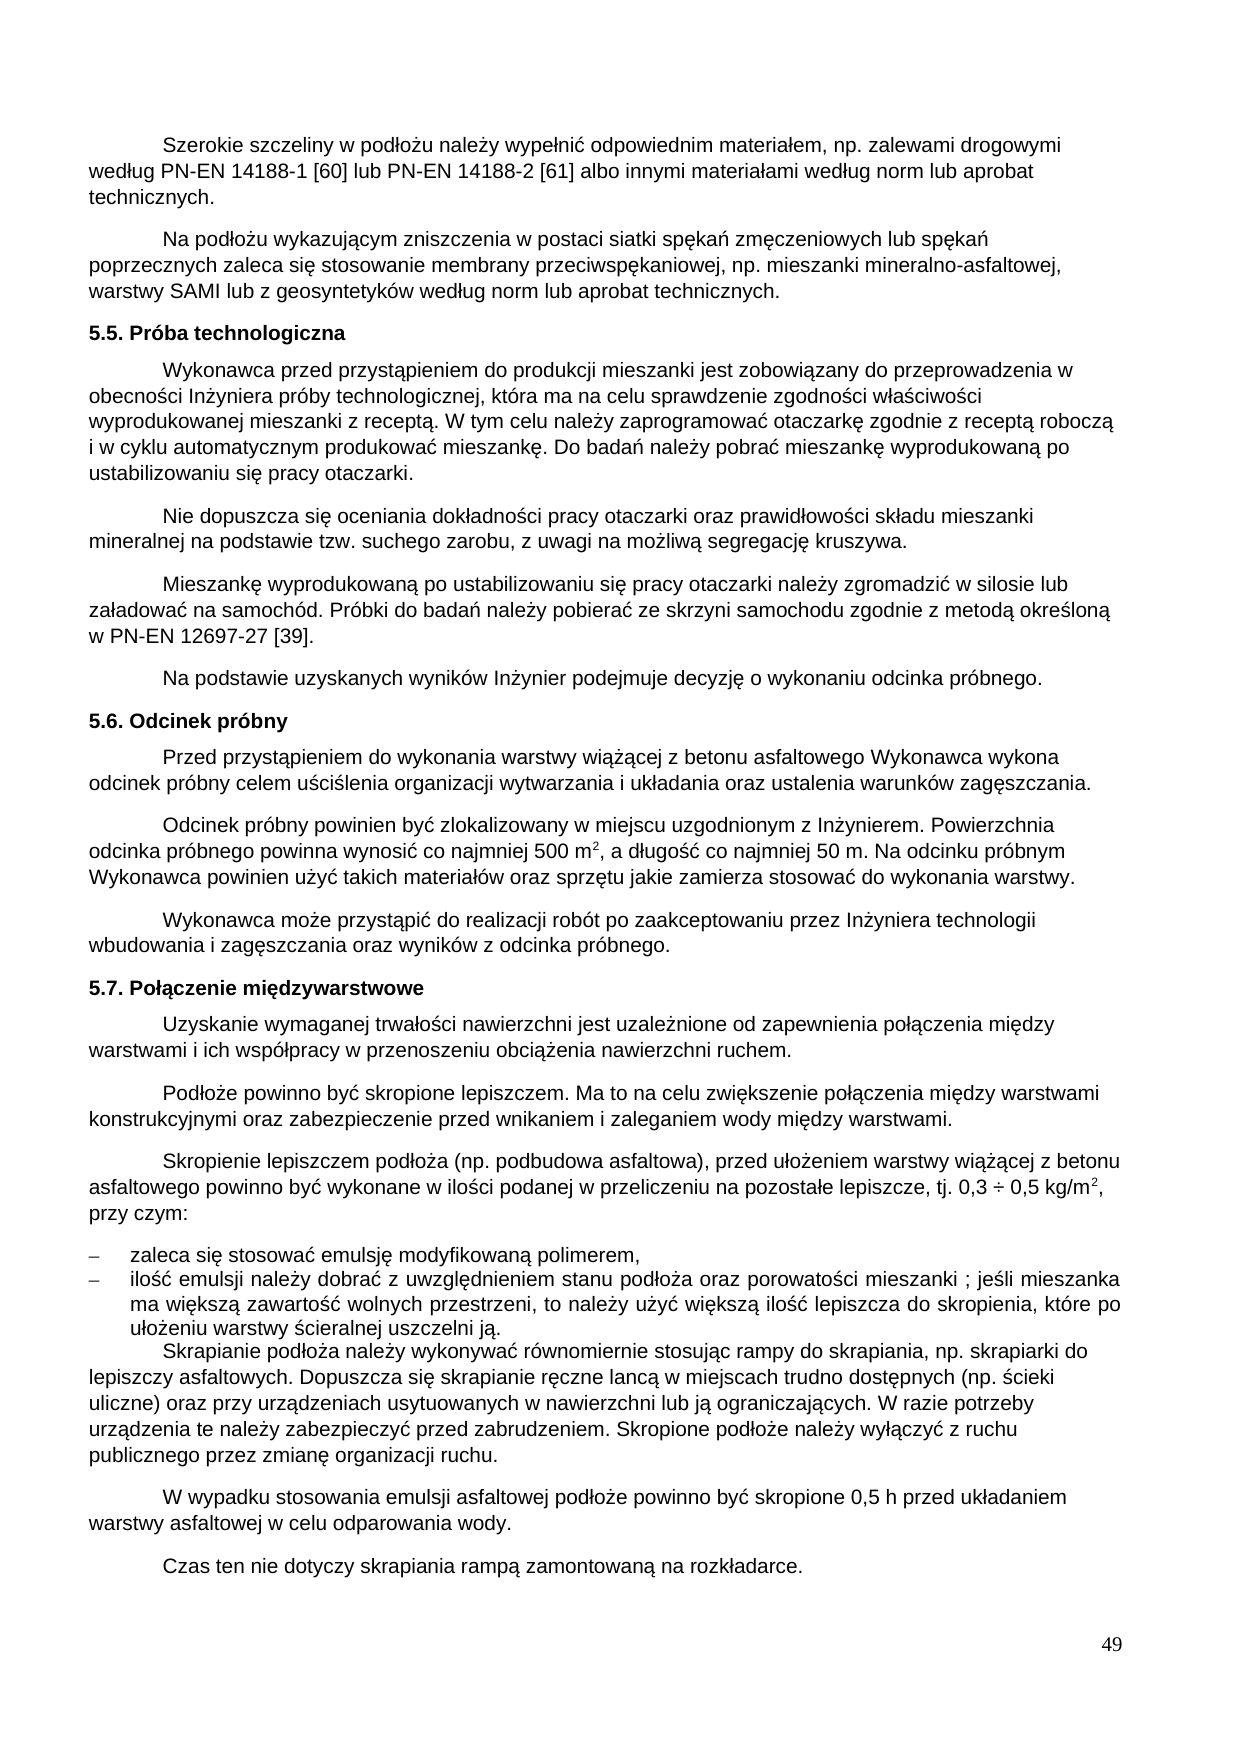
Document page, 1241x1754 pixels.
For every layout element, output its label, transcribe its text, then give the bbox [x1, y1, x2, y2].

text Szerokie szczeliny w podłożu należy wypełnić odpowiednim materiałem, np. zalewami drogowymi według PN-EN 14188-1 [60] lub PN-EN 14188-2 [61] albo innymi materiałami według norm lub aprobat technicznych. [89, 133, 1122, 208]
list ilość emulsji należy dobrać z uwzględnieniem stanu podłoża oraz porowatości mieszanki ; jeśli mieszanka ma większą zawartość wolnych przestrzeni, to należy użyć większą ilość lepiszcza do skropienia, które po ułożeniu warstwy ścieralnej uszczelni ją. [89, 1267, 1122, 1339]
text Mieszankę wyprodukowaną po ustabilizowaniu się pracy otaczarki należy zgromadzić w silosie lub załadować na samochód. Próbki do badań należy pobierać ze skrzyni samochodu zgodnie z metodą określoną w PN-EN 12697-27 [39]. [89, 572, 1122, 647]
text Przed przystąpieniem do wykonania warstwy wiążącej z betonu asfaltowego Wykonawca wykona odcinek próbny celem uściślenia organizacji wytwarzania i układania oraz ustalenia warunków zagęszczania. [89, 745, 1122, 795]
text Nie dopuszcza się oceniania dokładności pracy otaczarki oraz prawidłowości składu mieszanki mineralnej na podstawie tzw. suchego zarobu, z uwagi na możliwą segregację kruszywa. [89, 503, 1122, 553]
text Wykonawca przed przystąpieniem do produkcji mieszanki jest zobowiązany do przeprowadzenia w obecności Inżyniera próby technologicznej, która ma na celu sprawdzenie zgodności właściwości wyprodukowanej mieszanki z receptą. W tym celu należy zaprogramować otaczarkę zgodnie z receptą roboczą i w cyklu automatycznym produkować mieszankę. Do badań należy pobrać mieszankę wyprodukowaną po ustabilizowaniu się pracy otaczarki. [89, 358, 1122, 485]
text W wypadku stosowania emulsji asfaltowej podłoże powinno być skropione 0,5 h przed układaniem warstwy asfaltowej w celu odparowania wody. [89, 1485, 1122, 1535]
text Wykonawca może przystąpić do realizacji robót po zaakceptowaniu przez Inżyniera technologii wbudowania i zagęszczania oraz wyników z odcinka próbnego. [89, 907, 1122, 957]
subtitle 5.5. Próba technologiczna [89, 321, 1122, 345]
text Na podłożu wykazującym zniszczenia w postaci siatki spękań zmęczeniowych lub spękań poprzecznych zaleca się stosowanie membrany przeciwspękaniowej, np. mieszanki mineralno-asfaltowej, warstwy SAMI lub z geosyntetyków według norm lub aprobat technicznych. [89, 227, 1122, 303]
list zaleca się stosować emulsję modyfikowaną polimerem, [89, 1243, 1122, 1267]
text Uzyskanie wymaganej trwałości nawierzchni jest uzależnione od zapewnienia połączenia między warstwami i ich współpracy w przenoszeniu obciążenia nawierzchni ruchem. [89, 1012, 1122, 1062]
text Na podstawie uzyskanych wyników Inżynier podejmuje decyzję o wykonaniu odcinka próbnego. [89, 666, 1122, 690]
subtitle 5.7. Połączenie międzywarstwowe [89, 976, 1122, 1000]
text Odcinek próbny powinien być zlokalizowany w miejscu uzgodnionym z Inżynierem. Powierzchnia odcinka próbnego powinna wynosić co najmniej , a długość co najmniej . Na odcinku próbnym Wykonawca powinien użyć takich materiałów oraz sprzętu jakie zamierza stosować do wykonania warstwy. [89, 813, 1122, 889]
subtitle 5.6. Odcinek próbny [89, 708, 1122, 732]
text Skropienie lepiszczem podłoża (np. podbudowa asfaltowa), przed ułożeniem warstwy wiążącej z betonu asfaltowego powinno być wykonane w ilości podanej w przeliczeniu na pozostałe lepiszcze, tj. 0,3 ÷ 0,5 kg/m2, przy czym: [89, 1149, 1122, 1224]
text Skrapianie podłoża należy wykonywać równomiernie stosując rampy do skrapiania, np. skrapiarki do lepiszczy asfaltowych. Dopuszcza się skrapianie ręczne lancą w miejscach trudno dostępnych (np. ścieki uliczne) oraz przy urządzeniach usytuowanych w nawierzchni lub ją ograniczających. W razie potrzeby urządzenia te należy zabezpieczyć przed zabrudzeniem. Skropione podłoże należy wyłączyć z ruchu publicznego przez zmianę organizacji ruchu. [89, 1339, 1122, 1467]
text Czas ten nie dotyczy skrapiania rampą zamontowaną na rozkładarce. [89, 1553, 1122, 1577]
text Podłoże powinno być skropione lepiszczem. Ma to na celu zwiększenie połączenia między warstwami konstrukcyjnymi oraz zabezpieczenie przed wnikaniem i zaleganiem wody między warstwami. [89, 1081, 1122, 1130]
